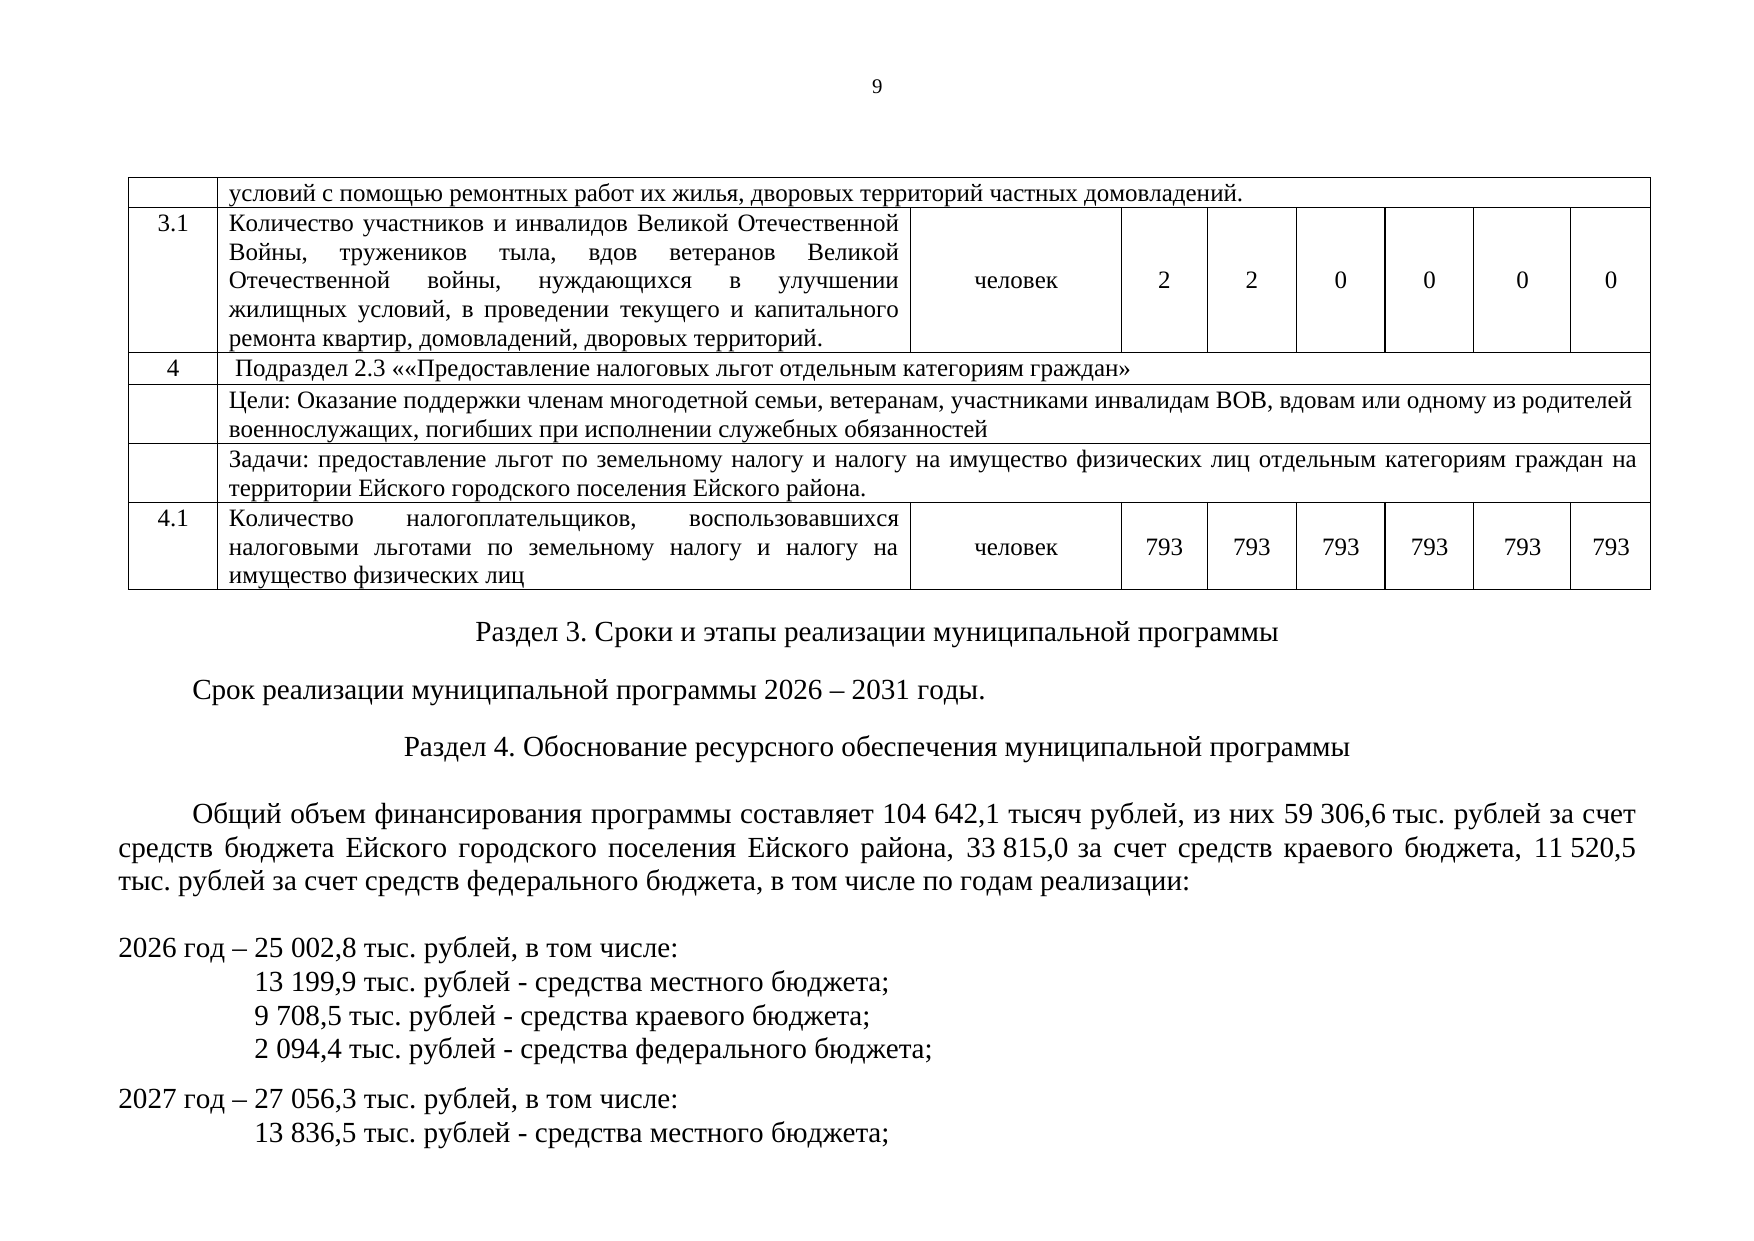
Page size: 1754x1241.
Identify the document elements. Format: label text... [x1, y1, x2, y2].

table_cell человек [911, 208, 1121, 352]
text Срок реализации муниципальной программы 2026 – 2031 годы. [118, 672, 1636, 705]
table_cell 0 [1386, 208, 1473, 352]
table_cell 793 [1386, 503, 1473, 589]
table_cell [129, 444, 217, 502]
table_cell [129, 385, 217, 443]
table_cell 793 [1208, 503, 1296, 589]
table_cell 793 [1297, 503, 1384, 589]
table_cell Количество налогоплательщиков, воспользовавшихся налоговыми льготами по земельному налогу и налогу на имущество физических лиц [218, 503, 910, 589]
table_cell 4.1 [129, 503, 217, 589]
text 2027 год – 27 056,3 тыс. рублей, в том числе: [118, 1082, 1636, 1115]
table_cell человек [911, 503, 1121, 589]
table_cell 2 [1122, 208, 1207, 352]
text Раздел 4. Обоснование ресурсного обеспечения муниципальной программы [118, 729, 1636, 763]
table_cell 793 [1474, 503, 1570, 589]
table_cell 0 [1571, 208, 1650, 352]
table_cell [129, 178, 217, 207]
table_cell 4 [129, 353, 217, 384]
table_cell Подраздел 2.3 ««Предоставление налоговых льгот отдельным категориям граждан» [218, 353, 1650, 384]
table_cell 793 [1571, 503, 1650, 589]
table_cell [218, 178, 1650, 207]
text 13 836,5 тыс. рублей - средства местного бюджета; [118, 1115, 1636, 1149]
text Общий объем финансирования программы составляет 104 642,1 тысяч рублей, из них 59 306,6 тыс. рублей за счет средств бюджета Ейского городского поселения Ейского района, 33 815,0 за счет средств краевого бюджета, 11 520,5 тыс. рублей за счет средств федерального бюджета, в том числе по годам реализации: [118, 796, 1636, 897]
text 2026 год – 25 002,8 тыс. рублей, в том числе: [118, 931, 1636, 964]
table_cell 0 [1297, 208, 1384, 352]
table_cell 793 [1122, 503, 1207, 589]
table_cell Задачи: предоставление льгот по земельному налогу и налогу на имущество физических лиц отдельным категориям граждан на территории Ейского городского поселения Ейского района. [218, 444, 1650, 502]
text 13 199,9 тыс. рублей - средства местного бюджета; [118, 964, 1636, 998]
text Раздел 3. Сроки и этапы реализации муниципальной программы [118, 614, 1636, 648]
text 2 094,4 тыс. рублей - средства федерального бюджета; [118, 1031, 1636, 1065]
table_cell 2 [1208, 208, 1296, 352]
table_cell 3.1 [129, 208, 217, 352]
table_cell Количество участников и инвалидов Великой Отечественной Войны, тружеников тыла, вдов ветеранов Великой Отечественной войны, нуждающихся в улучшении жилищных условий, в проведении текущего и капитального ремонта квартир, домовладений, дворовых территорий. [218, 208, 910, 352]
text 9 708,5 тыс. рублей - средства краевого бюджета; [118, 998, 1636, 1031]
table_cell 0 [1474, 208, 1570, 352]
table_cell Цели: Оказание поддержки членам многодетной семьи, ветеранам, участниками инвалидам ВОВ, вдовам или одному из родителей военнослужащих, погибших при исполнении служебных обязанностей [218, 385, 1650, 443]
